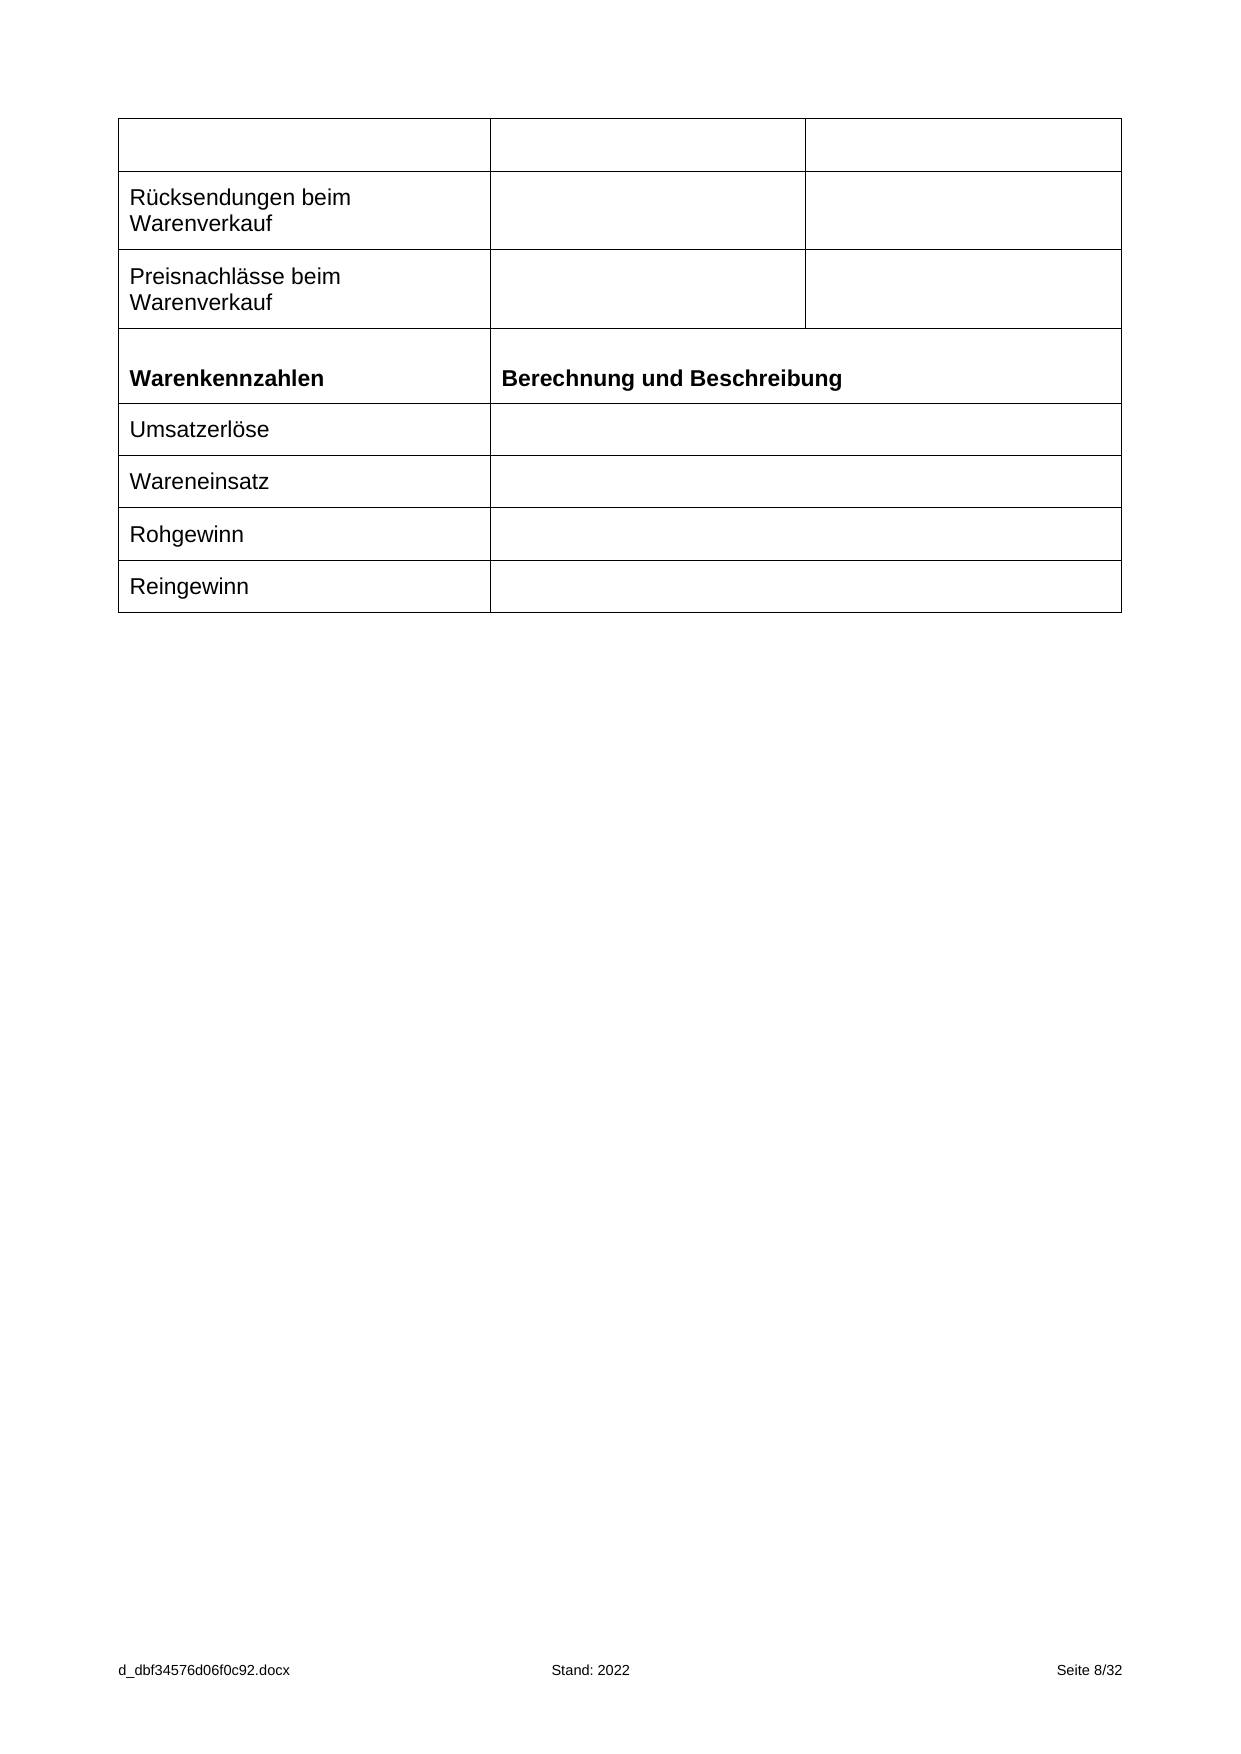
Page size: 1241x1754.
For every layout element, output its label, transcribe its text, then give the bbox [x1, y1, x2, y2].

table_cell Umsatzerlöse [119, 404, 490, 455]
table_cell Rohgewinn [119, 508, 490, 559]
table_cell Warenkennzahlen [119, 329, 490, 402]
table_cell [491, 119, 805, 171]
table_cell [491, 404, 1121, 455]
table_cell [491, 250, 805, 328]
table_cell Rücksendungen beim Warenverkauf [119, 172, 490, 249]
table_cell [806, 119, 1121, 171]
table_cell Reingewinn [119, 561, 490, 612]
table_cell [491, 561, 1121, 612]
table_cell [491, 172, 805, 249]
table_cell [491, 508, 1121, 559]
table_cell [806, 250, 1121, 328]
table_cell Berechnung und Beschreibung [491, 329, 1121, 402]
table_cell [491, 456, 1121, 507]
table_cell [806, 172, 1121, 249]
table_cell Wareneinsatz [119, 456, 490, 507]
table_cell Preisnachlässe beim Warenverkauf [119, 250, 490, 328]
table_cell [119, 119, 490, 171]
